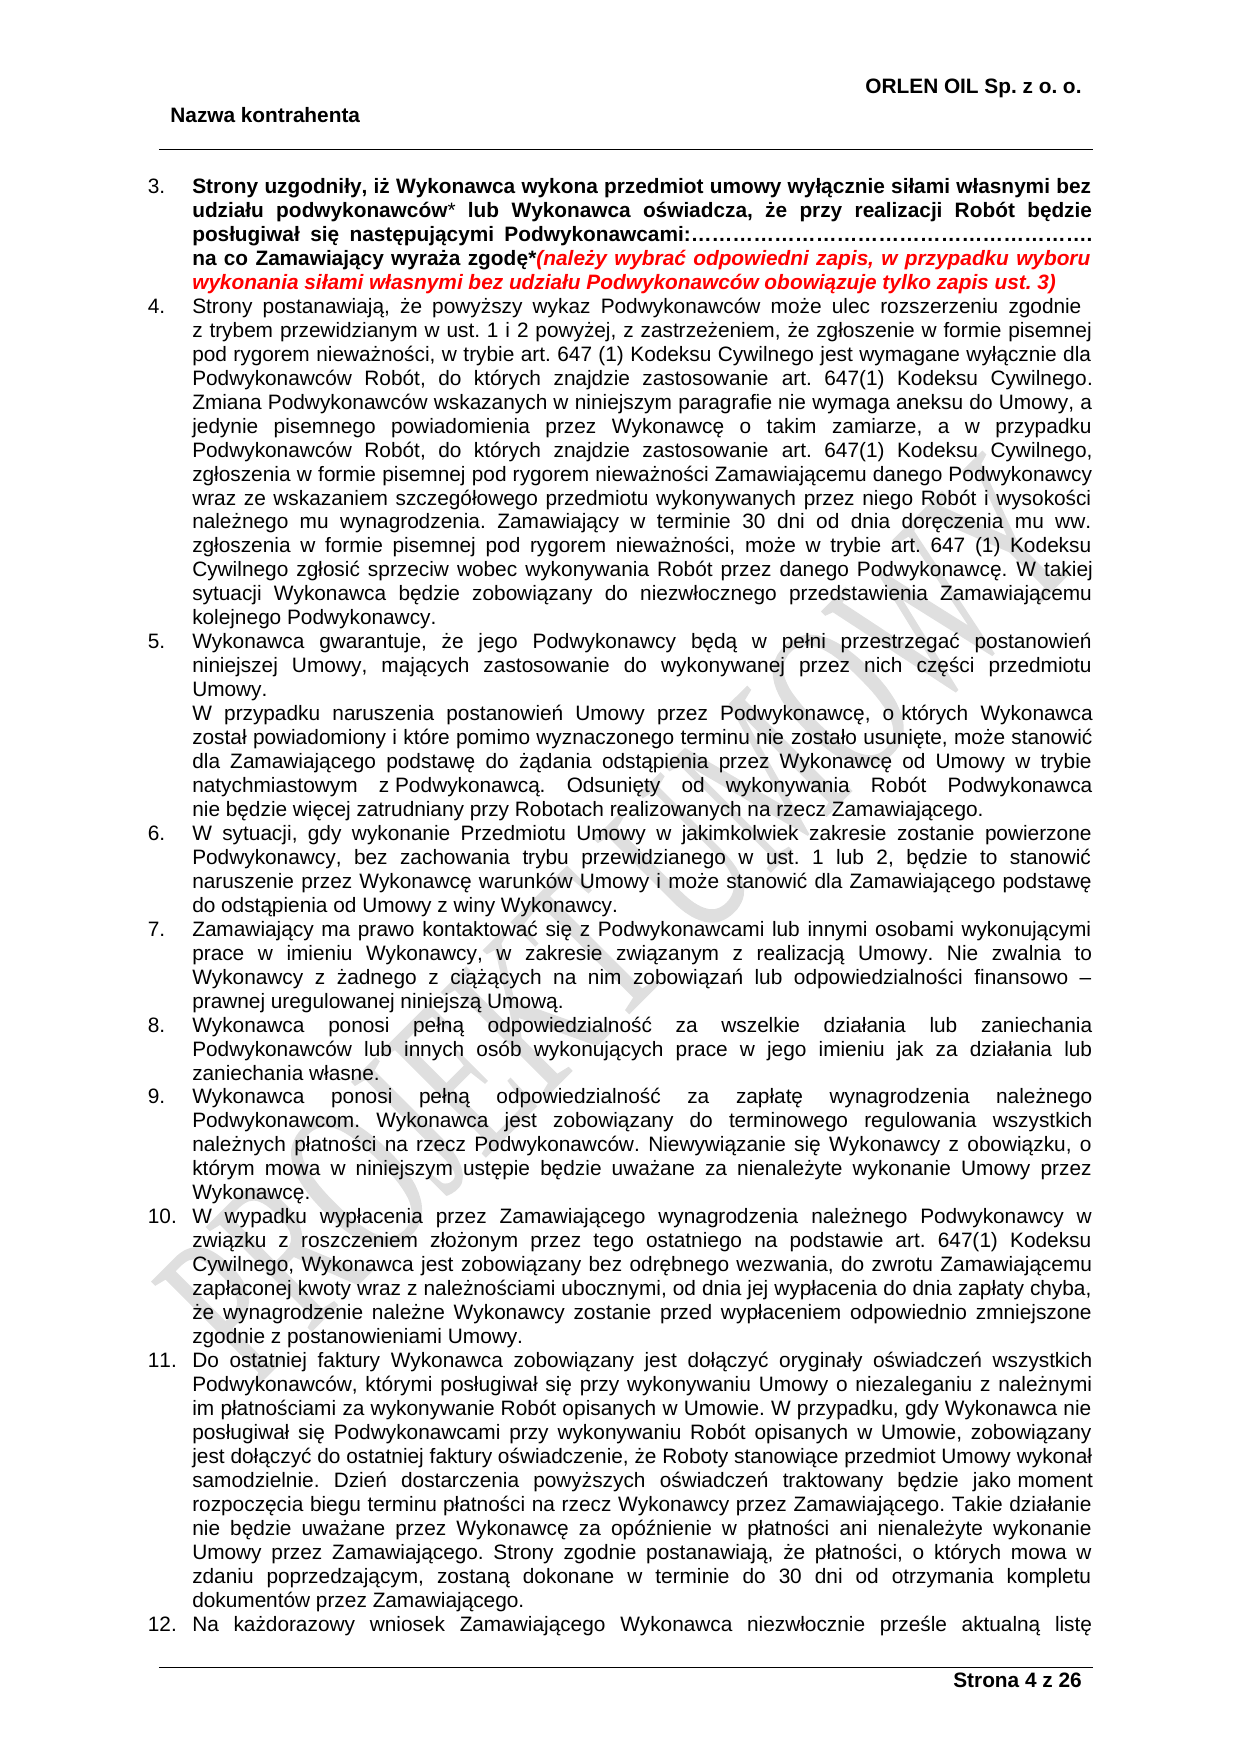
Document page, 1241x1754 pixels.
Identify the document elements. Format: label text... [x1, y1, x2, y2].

list Wykonawca ponosi pełną odpowiedzialność za zapłatę wynagrodzenia należnego Podwykonawcom. Wykonawca jest zobowiązany do terminowego regulowania wszystkich należnych płatności na rzecz Podwykonawców. Niewywiązanie się Wykonawcy z obowiązku, o którym mowa w niniejszym ustępie będzie uważane za nienależyte wykonanie Umowy przez Wykonawcę. [148, 1084, 1093, 1204]
list Wykonawca ponosi pełną odpowiedzialność za wszelkie działania lub zaniechania Podwykonawców lub innych osób wykonujących prace w jego imieniu jak za działania lub zaniechania własne. [148, 1012, 1093, 1084]
list Wykonawca gwarantuje, że jego Podwykonawcy będą w pełni przestrzegać postanowień niniejszej Umowy, mających zastosowanie do wykonywanej przez nich części przedmiotu Umowy. W przypadku naruszenia postanowień Umowy przez Podwykonawcę, o których Wykonawca został powiadomiony i które pomimo wyznaczonego terminu nie zostało usunięte, może stanowić dla Zamawiającego podstawę do żądania odstąpienia przez Wykonawcę od Umowy w trybie natychmiastowym z Podwykonawcą. Odsunięty od wykonywania Robót Podwykonawca nie będzie więcej zatrudniany przy Robotach realizowanych na rzecz Zamawiającego. [148, 629, 1093, 821]
list Strony postanawiają, że powyższy wykaz Podwykonawców może ulec rozszerzeniu zgodnie z trybem przewidzianym w ust. 1 i 2 powyżej, z zastrzeżeniem, że zgłoszenie w formie pisemnej pod rygorem nieważności, w trybie art. 647 (1) Kodeksu Cywilnego jest wymagane wyłącznie dla Podwykonawców Robót, do których znajdzie zastosowanie art. 647(1) Kodeksu Cywilnego. Zmiana Podwykonawców wskazanych w niniejszym paragrafie nie wymaga aneksu do Umowy, a jedynie pisemnego powiadomienia przez Wykonawcę o takim zamiarze, a w przypadku Podwykonawców Robót, do których znajdzie zastosowanie art. 647(1) Kodeksu Cywilnego, zgłoszenia w formie pisemnej pod rygorem nieważności Zamawiającemu danego Podwykonawcy wraz ze wskazaniem szczegółowego przedmiotu wykonywanych przez niego Robót i wysokości należnego mu wynagrodzenia. Zamawiający w terminie 30 dni od dnia doręczenia mu ww. zgłoszenia w formie pisemnej pod rygorem nieważności, może w trybie art. 647 (1) Kodeksu Cywilnego zgłosić sprzeciw wobec wykonywania Robót przez danego Podwykonawcę. W takiej sytuacji Wykonawca będzie zobowiązany do niezwłocznego przedstawienia Zamawiającemu kolejnego Podwykonawcy. [148, 294, 1093, 629]
list W wypadku wypłacenia przez Zamawiającego wynagrodzenia należnego Podwykonawcy w związku z roszczeniem złożonym przez tego ostatniego na podstawie art. 647(1) Kodeksu Cywilnego, Wykonawca jest zobowiązany bez odrębnego wezwania, do zwrotu Zamawiającemu zapłaconej kwoty wraz z należnościami ubocznymi, od dnia jej wypłacenia do dnia zapłaty chyba, że wynagrodzenie należne Wykonawcy zostanie przed wypłaceniem odpowiednio zmniejszone zgodnie z postanowieniami Umowy. [148, 1204, 1093, 1348]
list Strony uzgodniły, iż Wykonawca wykona przedmiot umowy wyłącznie siłami własnymi bez udziału podwykonawców* lub Wykonawca oświadcza, że przy realizacji Robót będzie posługiwał się następującymi Podwykonawcami:…………………………………………………. na co Zamawiający wyraża zgodę*(należy wybrać odpowiedni zapis, w przypadku wyboru wykonania siłami własnymi bez udziału Podwykonawców obowiązuje tylko zapis ust. 3) [148, 174, 1093, 294]
list Zamawiający ma prawo kontaktować się z Podwykonawcami lub innymi osobami wykonującymi prace w imieniu Wykonawcy, w zakresie związanym z realizacją Umowy. Nie zwalnia to Wykonawcy z żadnego z ciążących na nim zobowiązań lub odpowiedzialności finansowo – prawnej uregulowanej niniejszą Umową. [148, 917, 1093, 1012]
list Do ostatniej faktury Wykonawca zobowiązany jest dołączyć oryginały oświadczeń wszystkich Podwykonawców, którymi posługiwał się przy wykonywaniu Umowy o niezaleganiu z należnymi im płatnościami za wykonywanie Robót opisanych w Umowie. W przypadku, gdy Wykonawca nie posługiwał się Podwykonawcami przy wykonywaniu Robót opisanych w Umowie, zobowiązany jest dołączyć do ostatniej faktury oświadczenie, że Roboty stanowiące przedmiot Umowy wykonał samodzielnie. Dzień dostarczenia powyższych oświadczeń traktowany będzie jako moment rozpoczęcia biegu terminu płatności na rzecz Wykonawcy przez Zamawiającego. Takie działanie nie będzie uważane przez Wykonawcę za opóźnienie w płatności ani nienależyte wykonanie Umowy przez Zamawiającego. Strony zgodnie postanawiają, że płatności, o których mowa w zdaniu poprzedzającym, zostaną dokonane w terminie do 30 dni od otrzymania kompletu dokumentów przez Zamawiającego. [148, 1348, 1093, 1611]
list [148, 1611, 1093, 1635]
list W sytuacji, gdy wykonanie Przedmiotu Umowy w jakimkolwiek zakresie zostanie powierzone Podwykonawcy, bez zachowania trybu przewidzianego w ust. 1 lub 2, będzie to stanowić naruszenie przez Wykonawcę warunków Umowy i może stanowić dla Zamawiającego podstawę do odstąpienia od Umowy z winy Wykonawcy. [148, 821, 1093, 917]
